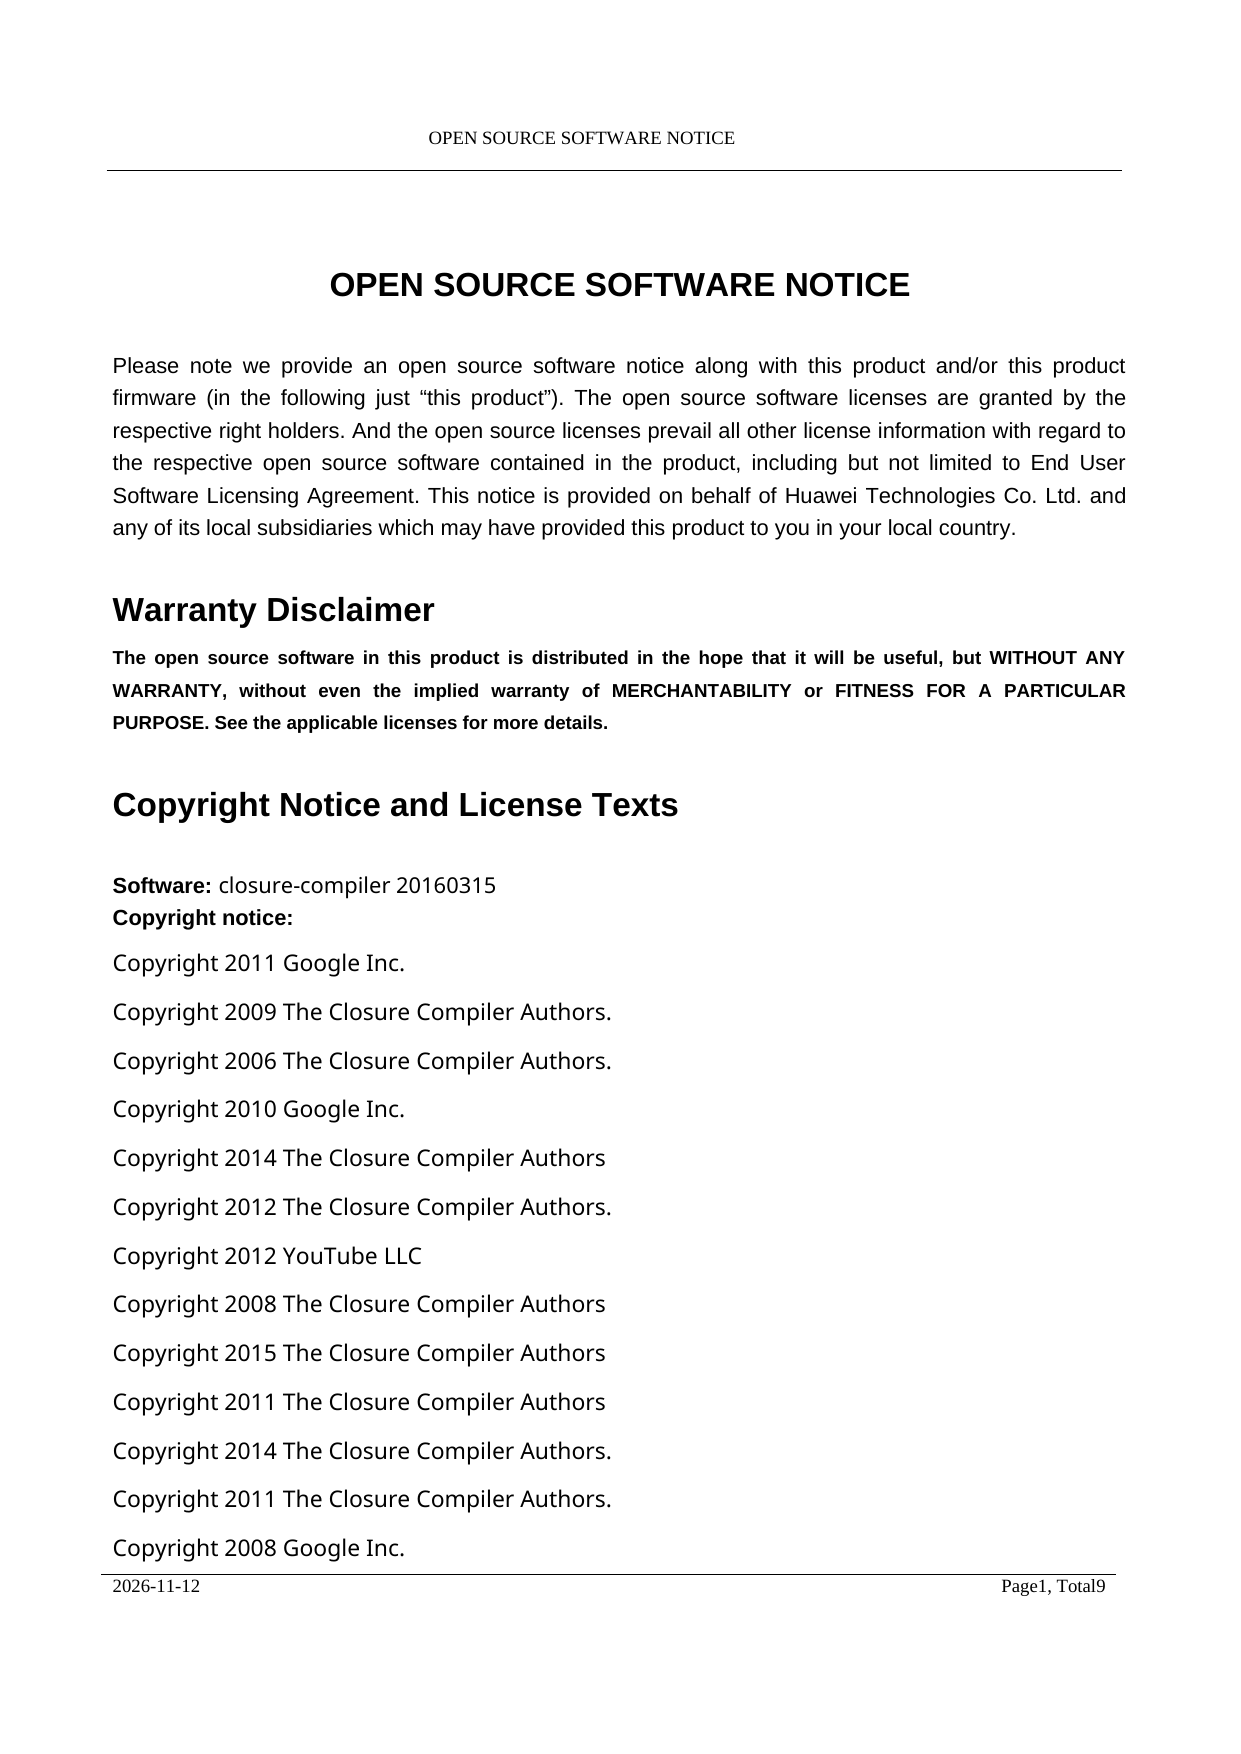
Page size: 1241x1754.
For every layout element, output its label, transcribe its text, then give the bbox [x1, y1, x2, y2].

text Please note we provide an open source software notice along with this product and/or this product firmware (in the following just “this product”). The open source software licenses are granted by the respective right holders. And the open source licenses prevail all other license information with regard to the respective open source software contained in the product, including but not limited to End User Software Licensing Agreement. This notice is provided on behalf of Huawei Technologies Co. Ltd. and any of its local subsidiaries which may have provided this product to you in your local country. [112, 349, 1128, 544]
text Software: closure-compiler 20160315 [112, 869, 1128, 901]
text Copyright Notice and License Texts [112, 771, 1128, 836]
text Copyright notice: [112, 901, 1128, 934]
text Warranty Disclaimer [112, 576, 1128, 641]
text The open source software in this product is distributed in the hope that it will be useful, but WITHOUT ANY WARRANTY, without even the implied warranty of MERCHANTABILITY or FITNESS FOR A PARTICULAR PURPOSE. See the applicable licenses for more details. [112, 641, 1128, 739]
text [112, 947, 1128, 1564]
text OPEN SOURCE SOFTWARE NOTICE [112, 251, 1128, 316]
